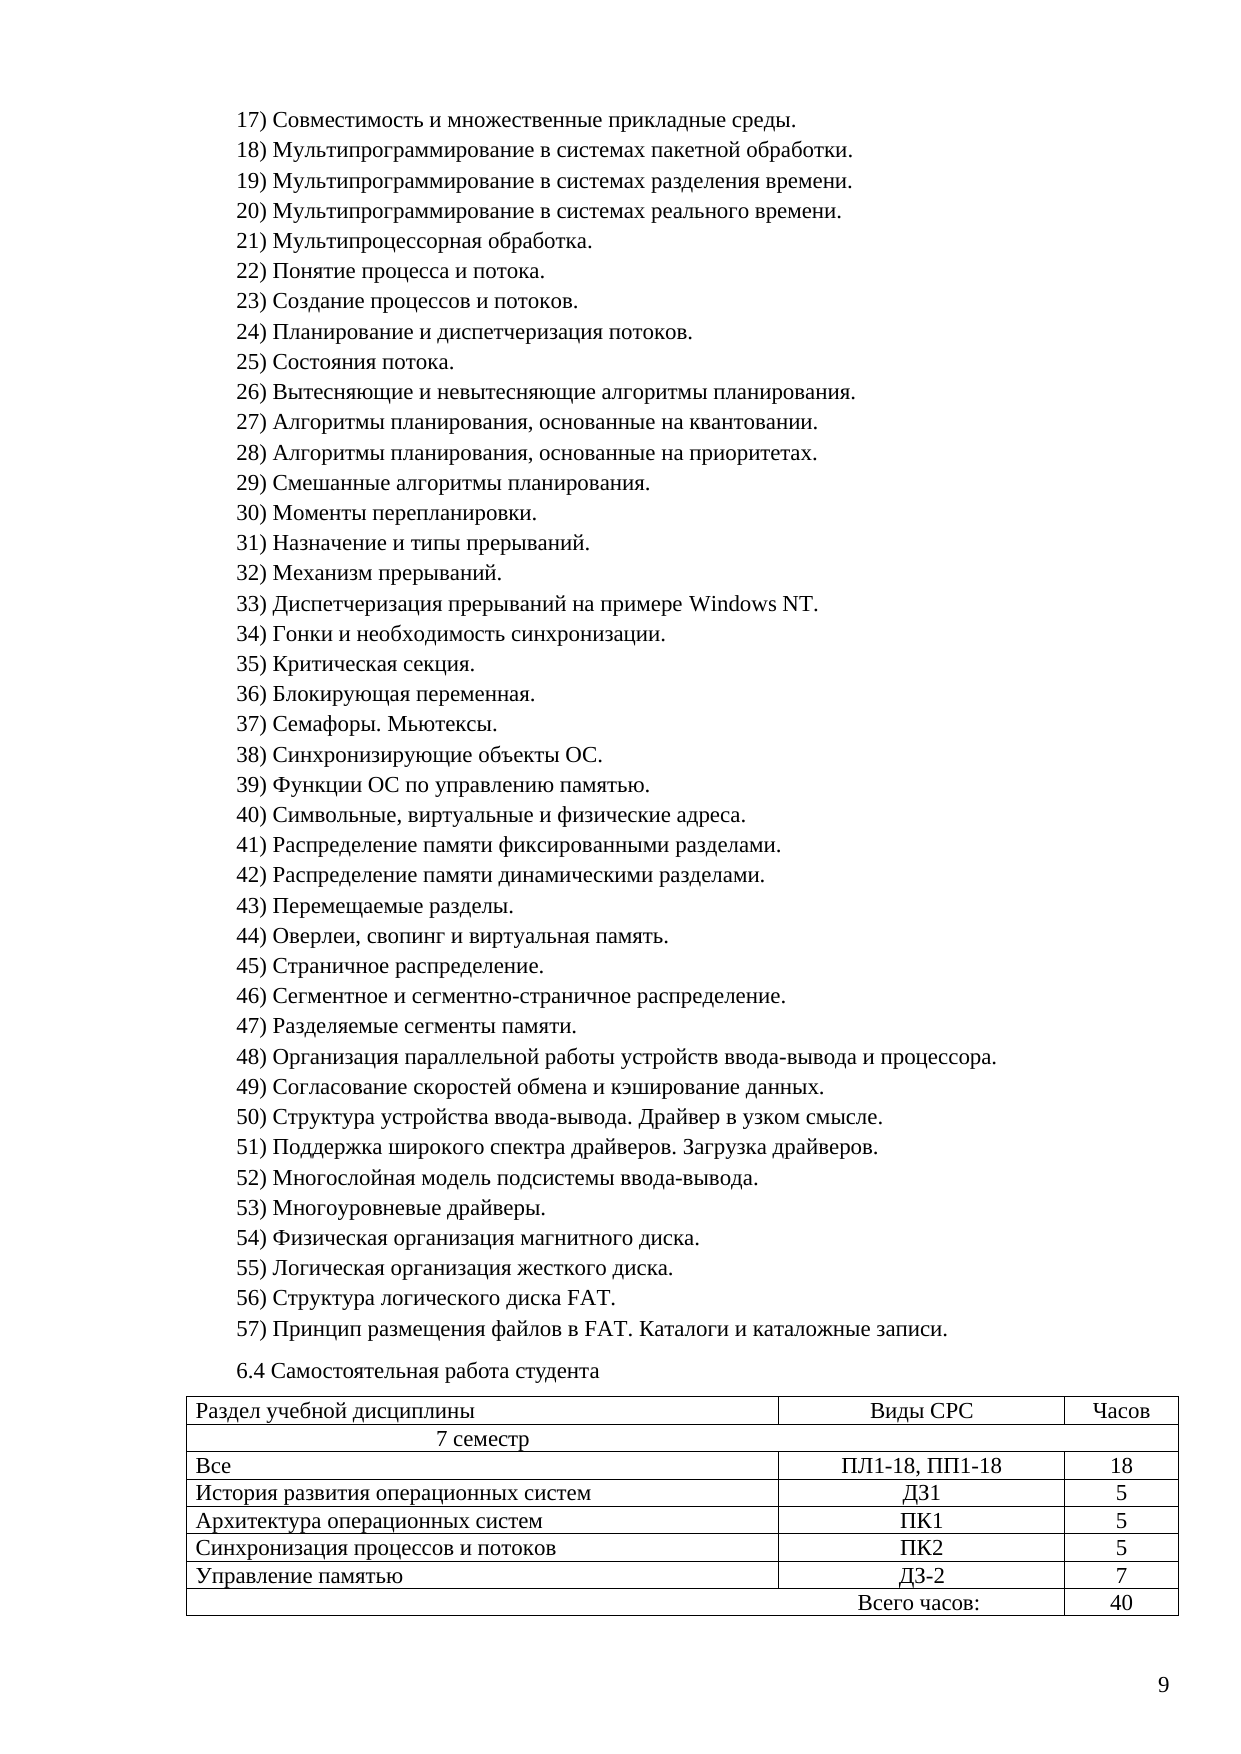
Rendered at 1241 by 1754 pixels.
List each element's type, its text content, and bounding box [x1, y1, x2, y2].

table_header Раздел учебной дисциплины [187, 1397, 778, 1424]
table_cell Синхронизация процессов и потоков [187, 1534, 778, 1561]
list Совместимость и множественные прикладные среды. [177, 106, 1169, 133]
table_cell 5 [1065, 1507, 1178, 1533]
list Смешанные алгоритмы планирования. [177, 469, 1169, 495]
table_cell Архитектура операционных систем [187, 1507, 778, 1533]
table_cell Управление памятью [187, 1562, 778, 1588]
table_cell [779, 1425, 1064, 1451]
list Многослойная модель подсистемы ввода-вывода. [177, 1164, 1169, 1190]
table_cell [1065, 1425, 1178, 1451]
table_cell ДЗ-2 [779, 1562, 1064, 1588]
list Механизм прерываний. [177, 559, 1169, 586]
list Перемещаемые разделы. [177, 892, 1169, 918]
list Принцип размещения файлов в FAT. Каталоги и каталожные записи. [177, 1315, 1169, 1341]
table_cell Все [187, 1452, 778, 1478]
subtitle Самостоятельная работа студента [177, 1357, 1169, 1384]
table_cell ПК2 [779, 1534, 1064, 1561]
list Мультипроцессорная обработка. [177, 227, 1169, 253]
list Распределение памяти динамическими разделами. [177, 862, 1169, 888]
table_cell 5 [1065, 1534, 1178, 1561]
list Моменты перепланировки. [177, 499, 1169, 525]
table_cell ПК1 [779, 1507, 1064, 1533]
list Логическая организация жесткого диска. [177, 1254, 1169, 1281]
list Многоуровневые драйверы. [177, 1194, 1169, 1220]
table_cell 18 [1065, 1452, 1178, 1478]
list Семафоры. Мьютексы. [177, 711, 1169, 737]
list Понятие процесса и потока. [177, 257, 1169, 284]
list Алгоритмы планирования, основанные на приоритетах. [177, 439, 1169, 465]
list Гонки и необходимость синхронизации. [177, 620, 1169, 646]
list Блокирующая переменная. [177, 680, 1169, 707]
table_cell Всего часов: [779, 1589, 1064, 1615]
list Структура устройства ввода-вывода. Драйвер в узком смысле. [177, 1103, 1169, 1129]
list Распределение памяти фиксированными разделами. [177, 831, 1169, 858]
table_cell ПЛ1-18, ПП1-18 [779, 1452, 1064, 1478]
list Планирование и диспетчеризация потоков. [177, 318, 1169, 344]
list Создание процессов и потоков. [177, 288, 1169, 314]
list Мультипрограммирование в системах разделения времени. [177, 167, 1169, 193]
list Мультипрограммирование в системах реального времени. [177, 197, 1169, 223]
table_cell 40 [1065, 1589, 1178, 1615]
list Символьные, виртуальные и физические адреса. [177, 801, 1169, 827]
table_cell 7 [1065, 1562, 1178, 1588]
list Страничное распределение. [177, 952, 1169, 978]
list Поддержка широкого спектра драйверов. Загрузка драйверов. [177, 1133, 1169, 1160]
list Синхронизирующие объекты ОС. [177, 741, 1169, 767]
list Разделяемые сегменты памяти. [177, 1013, 1169, 1039]
list Состояния потока. [177, 348, 1169, 374]
table_header Часов [1065, 1397, 1178, 1424]
table_cell 5 [1065, 1480, 1178, 1506]
list Функции ОС по управлению памятью. [177, 771, 1169, 797]
list Физическая организация магнитного диска. [177, 1224, 1169, 1250]
list Назначение и типы прерываний. [177, 529, 1169, 556]
list Алгоритмы планирования, основанные на квантовании. [177, 408, 1169, 435]
list Структура логического диска FAT. [177, 1284, 1169, 1311]
list Критическая секция. [177, 650, 1169, 676]
list Вытесняющие и невытесняющие алгоритмы планирования. [177, 378, 1169, 404]
list Сегментное и сегментно-страничное распределение. [177, 982, 1169, 1009]
table_header Виды СРС [779, 1397, 1064, 1424]
list Согласование скоростей обмена и кэширование данных. [177, 1073, 1169, 1099]
list Диспетчеризация прерываний на примере Windows NT. [177, 590, 1169, 616]
table_cell ДЗ1 [779, 1480, 1064, 1506]
list Организация параллельной работы устройств ввода-вывода и процессора. [177, 1043, 1169, 1069]
table_cell [187, 1589, 779, 1615]
table_cell 7 семестр [187, 1425, 779, 1451]
list Мультипрограммирование в системах пакетной обработки. [177, 137, 1169, 163]
list Оверлеи, свопинг и виртуальная память. [177, 922, 1169, 948]
table_cell История развития операционных систем [187, 1480, 778, 1506]
